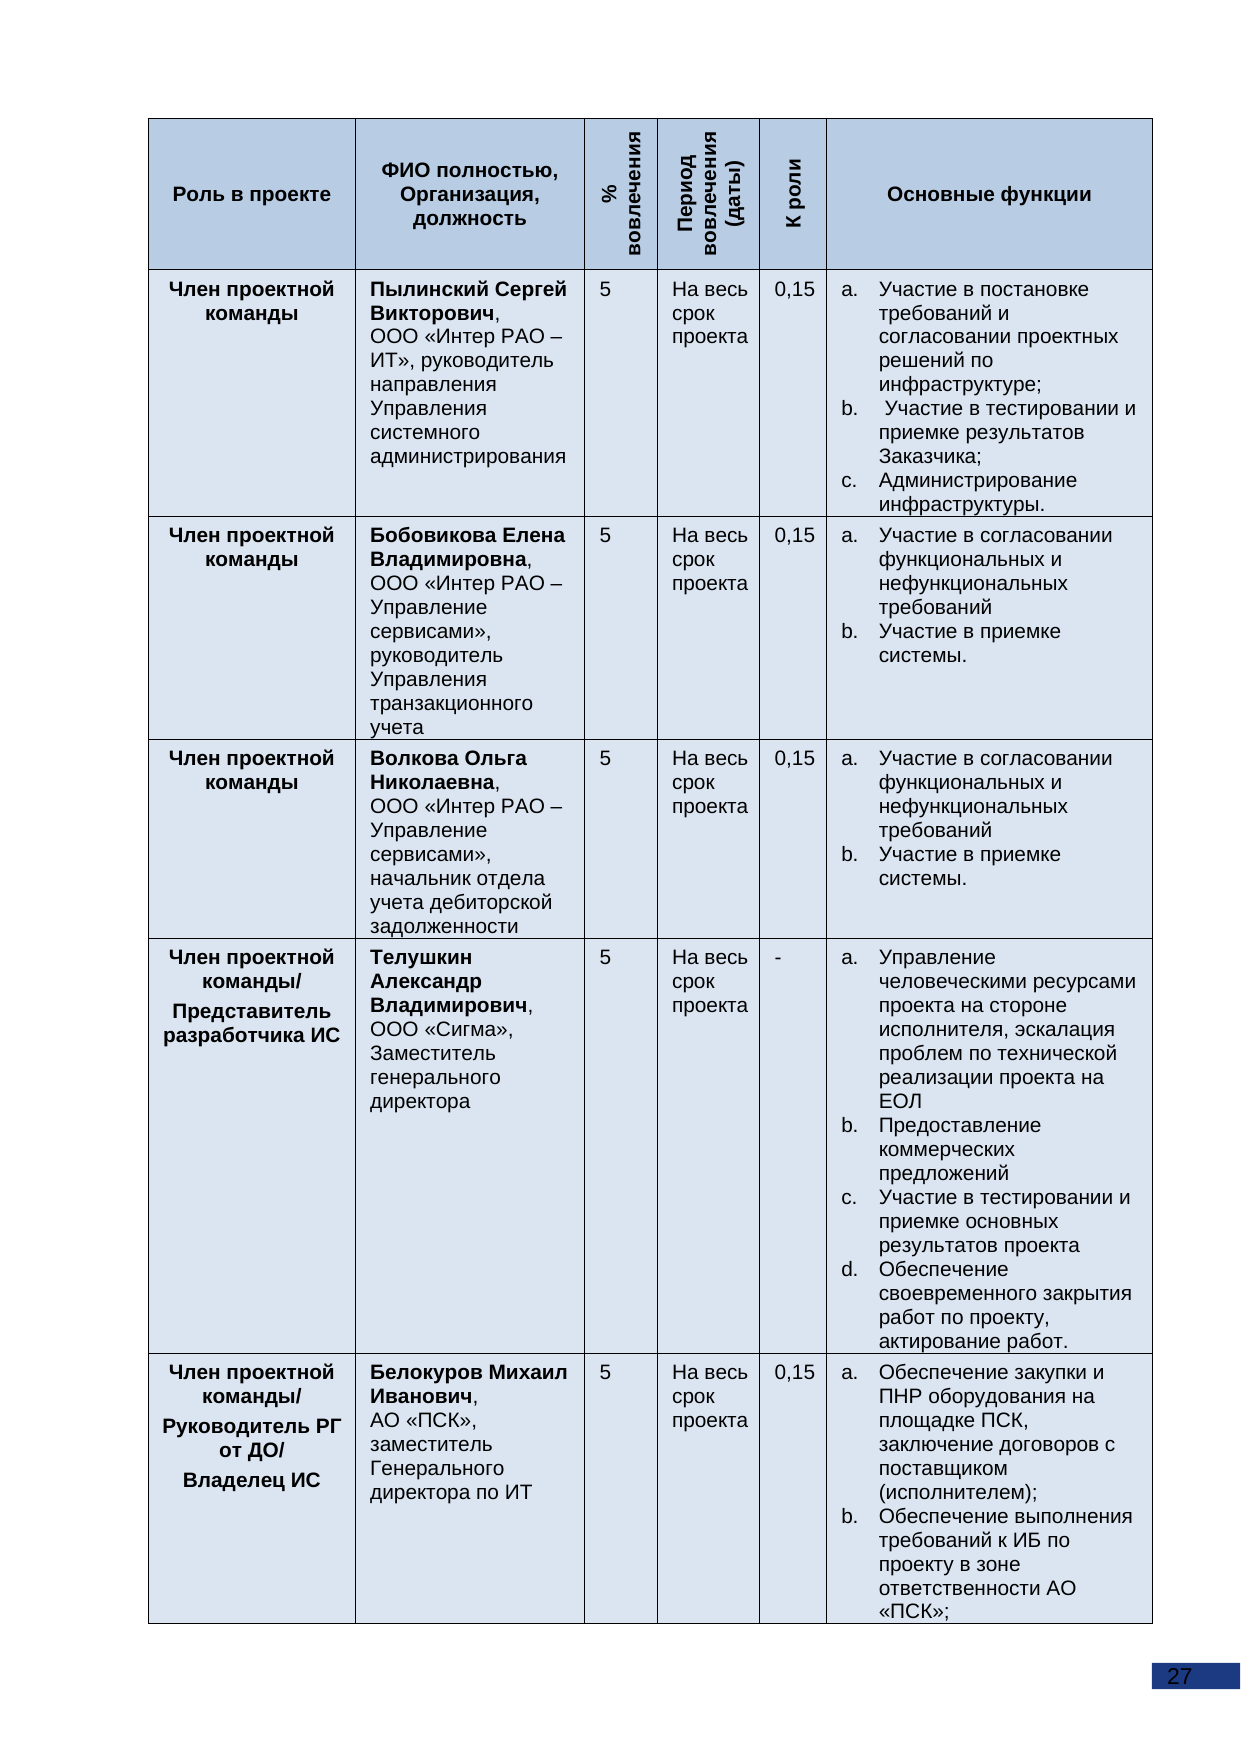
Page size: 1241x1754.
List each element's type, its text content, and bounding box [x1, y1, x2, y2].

table_cell Участие в согласовании функциональных и нефункциональных требований Участие в приемке системы. [827, 740, 1152, 938]
table_cell Участие в постановке требований и согласовании проектных решений по инфраструктуре; Участие в тестировании и приемке результатов Заказчика; Администрирование инфраструктуры. [827, 270, 1152, 516]
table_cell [827, 1354, 1152, 1623]
table_cell На весь срок проекта [658, 517, 759, 739]
table_cell Волкова Ольга Николаевна, ООО «Интер РАО – Управление сервисами», начальник отдела учета дебиторской задолженности [356, 740, 584, 938]
table_cell Управление человеческими ресурсами проекта на стороне исполнителя, эскалация проблем по технической реализации проекта на ЕОЛ Предоставление коммерческих предложений Участие в тестировании и приемке основных результатов проекта Обеспечение своевременного закрытия работ по проекту, актирование работ. [827, 939, 1152, 1352]
table_header Период вовлечения (даты) [658, 119, 759, 269]
table_cell Пылинский Сергей Викторович, ООО «Интер РАО – ИТ», руководитель направления Управления системного администрирования [356, 270, 584, 516]
table_cell 5 [585, 939, 657, 1352]
table_cell На весь срок проекта [658, 740, 759, 938]
table_cell Член проектной команды [149, 517, 355, 739]
table_cell На весь срок проекта [658, 1354, 759, 1623]
table_cell 0,15 [760, 517, 826, 739]
table_cell 0,15 [760, 740, 826, 938]
table_cell Член проектной команды [149, 270, 355, 516]
table_header К роли [760, 119, 826, 269]
table_header % вовлечения [585, 119, 657, 269]
table_cell Член проектной команды [149, 740, 355, 938]
table_cell Бобовикова Елена Владимировна, ООО «Интер РАО – Управление сервисами», руководитель Управления транзакционного учета [356, 517, 584, 739]
table_cell 5 [585, 270, 657, 516]
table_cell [356, 1354, 584, 1623]
table_cell - [760, 939, 826, 1352]
table_cell 5 [585, 1354, 657, 1623]
table_header Роль в проекте [149, 119, 355, 269]
table_cell 0,15 [760, 270, 826, 516]
table_cell Телушкин Александр Владимирович, ООО «Сигма», Заместитель генерального директора [356, 939, 584, 1352]
table_cell Участие в согласовании функциональных и нефункциональных требований Участие в приемке системы. [827, 517, 1152, 739]
table_cell Член проектной команды/ Представитель разработчика ИС [149, 939, 355, 1352]
table_cell На весь срок проекта [658, 939, 759, 1352]
table_cell 5 [585, 740, 657, 938]
table_header Основные функции [827, 119, 1152, 269]
table_header ФИО полностью, Организация, должность [356, 119, 584, 269]
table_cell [149, 1354, 355, 1623]
table_cell 5 [585, 517, 657, 739]
table_cell 0,15 [760, 1354, 826, 1623]
table_cell На весь срок проекта [658, 270, 759, 516]
